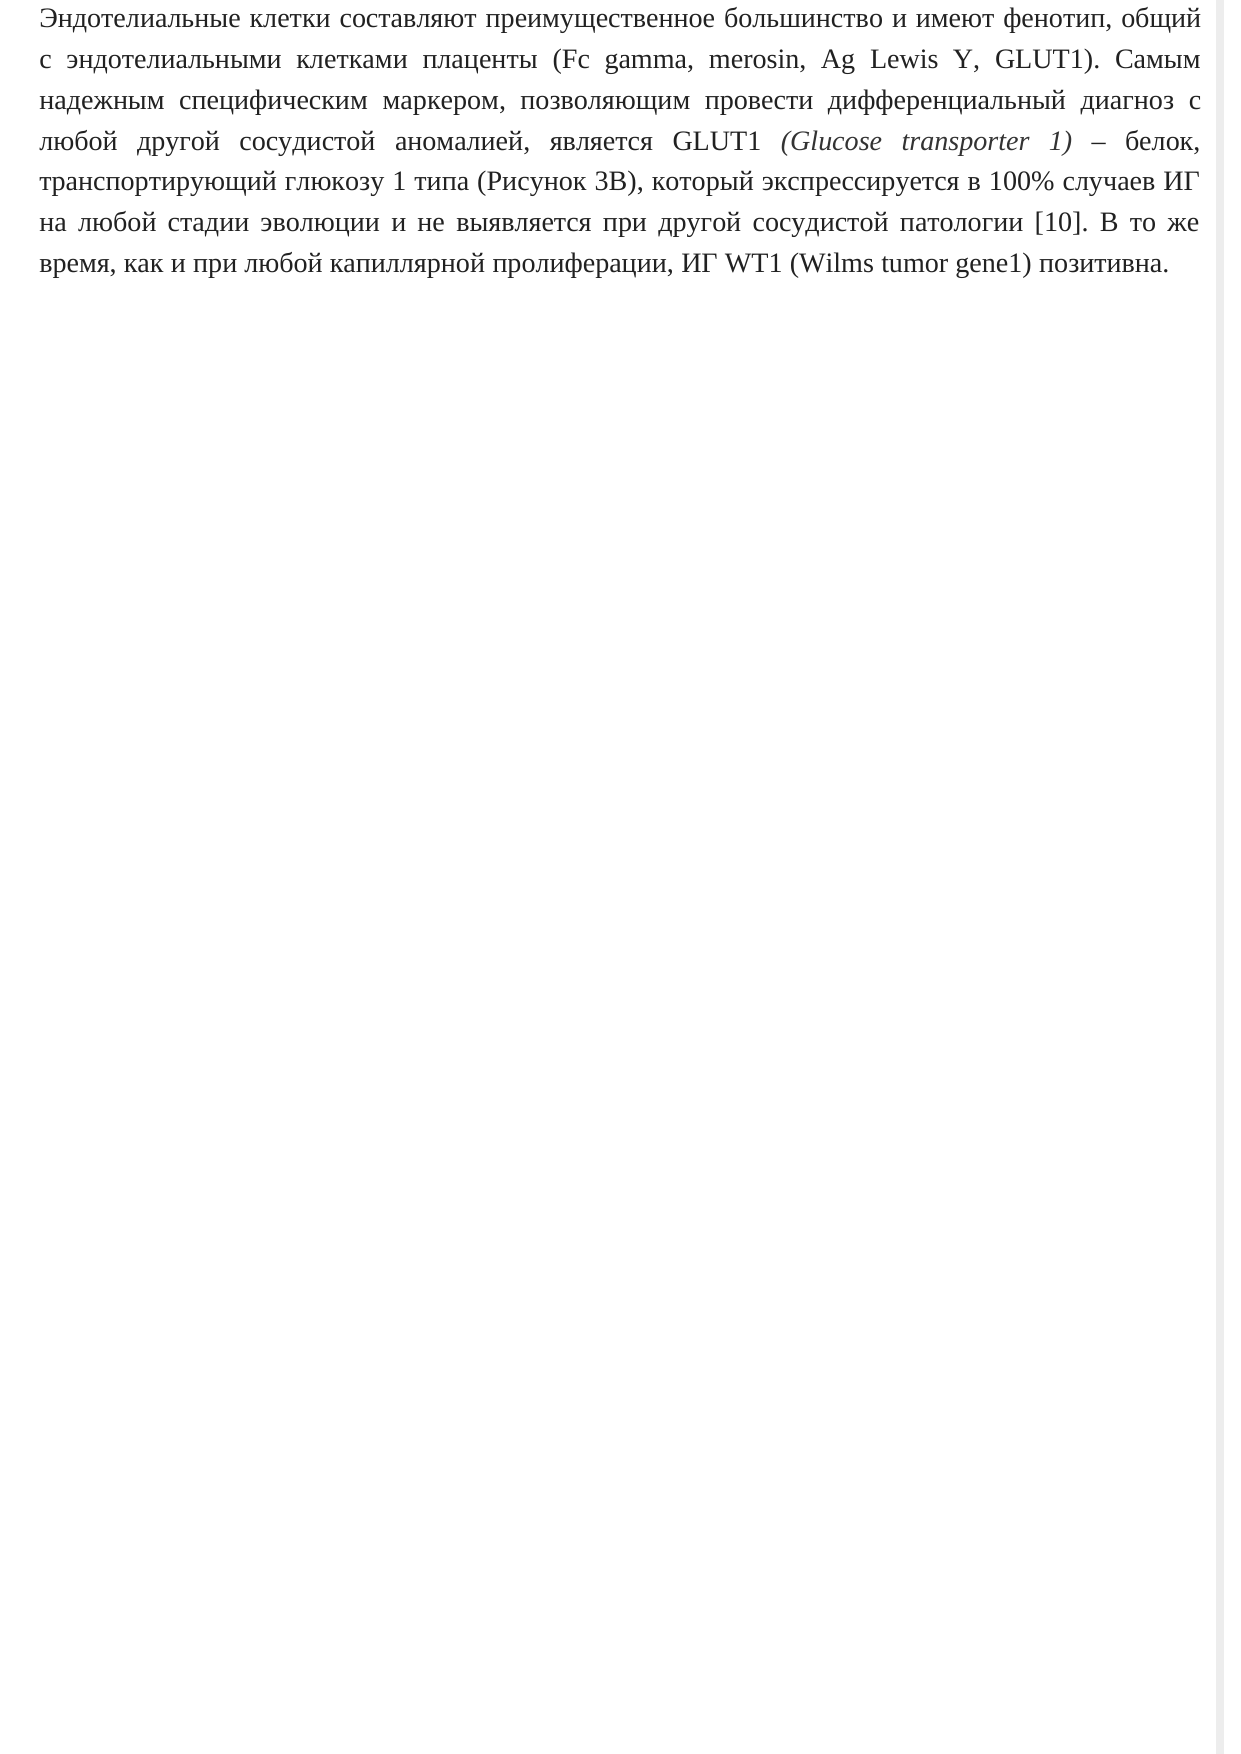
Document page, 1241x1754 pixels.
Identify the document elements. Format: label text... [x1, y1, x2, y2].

text Эндотелиальные клетки составляют преимущественное большинство и имеют фенотип, общий с эндотелиальными клетками плаценты (Fc gamma, merosin, Ag Lewis Y, GLUT1). Самым надежным специфическим маркером, позволяющим провести дифференциальный диагноз с любой другой сосудистой аномалией, является GLUT1 (Glucose transporter 1) – белок, транспортирующий глюкозу 1 типа (Рисунок 3B), который экспрессируется в 100% случаев ИГ на любой стадии эволюции и не выявляется при другой сосудистой патологии [10]. В то же время, как и при любой капиллярной пролиферации, ИГ WT1 (Wilms tumor gene1) позитивна. [39, 1, 1201, 278]
